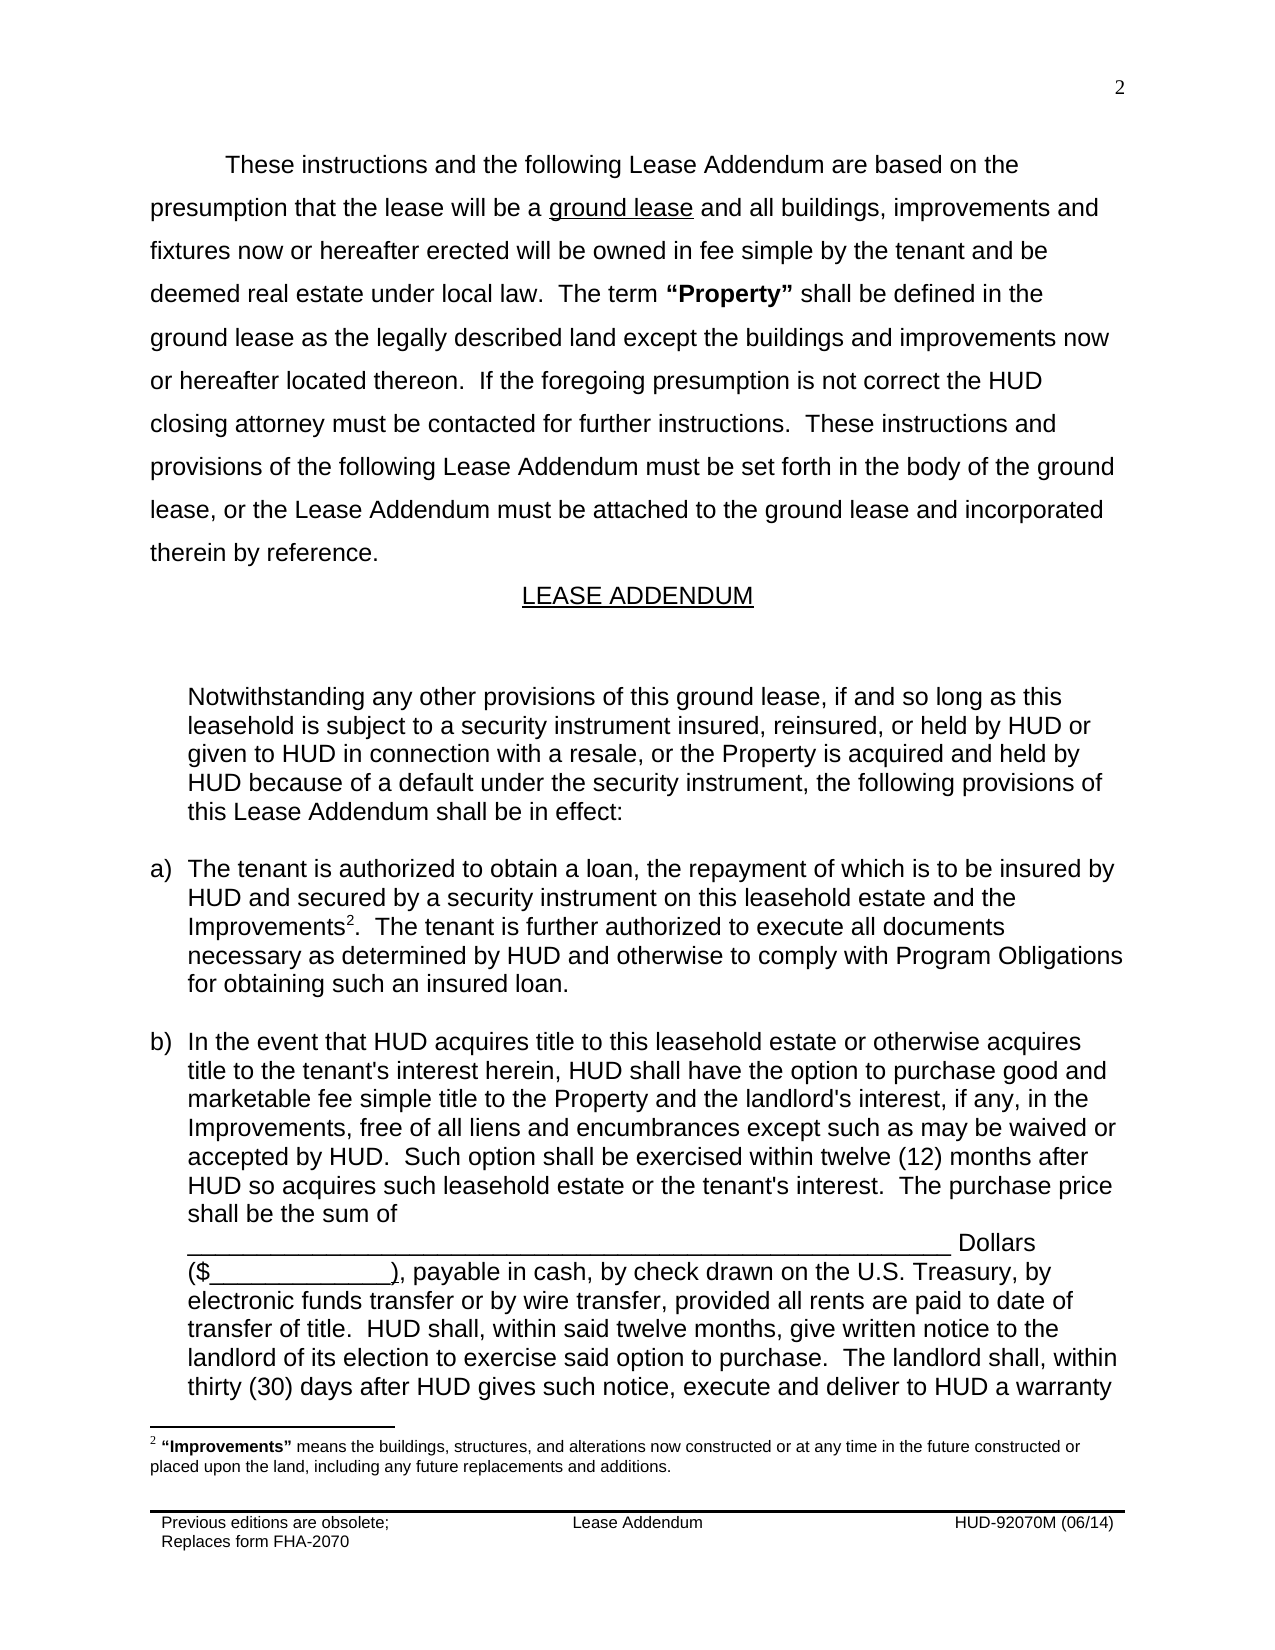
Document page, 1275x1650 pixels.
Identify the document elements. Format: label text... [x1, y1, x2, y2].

list The tenant is authorized to obtain a loan, the repayment of which is to be insured by HUD and secured by a security instrument on this leasehold estate and the Improvements. The tenant is further authorized to execute all documents necessary as determined by HUD and otherwise to comply with Program Obligations for obtaining such an insured loan. [150, 854, 1125, 998]
text LEASE ADDENDUM [150, 581, 1125, 610]
text Notwithstanding any other provisions of this ground lease, if and so long as this leasehold is subject to a security instrument insured, reinsured, or held by HUD or given to HUD in connection with a resale, or the Property is acquired and held by HUD because of a default under the security instrument, the following provisions of this Lease Addendum shall be in effect: [187, 682, 1125, 826]
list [150, 1027, 1125, 1401]
text These instructions and the following Lease Addendum are based on the presumption that the lease will be a ground lease and all buildings, improvements and fixtures now or hereafter erected will be owned in fee simple by the tenant and be deemed real estate under local law. The term “Property” shall be defined in the ground lease as the legally described land except the buildings and improvements now or hereafter located thereon. If the foregoing presumption is not correct the HUD closing attorney must be contacted for further instructions. These instructions and provisions of the following Lease Addendum must be set forth in the body of the ground lease, or the Lease Addendum must be attached to the ground lease and incorporated therein by reference. [150, 150, 1125, 567]
